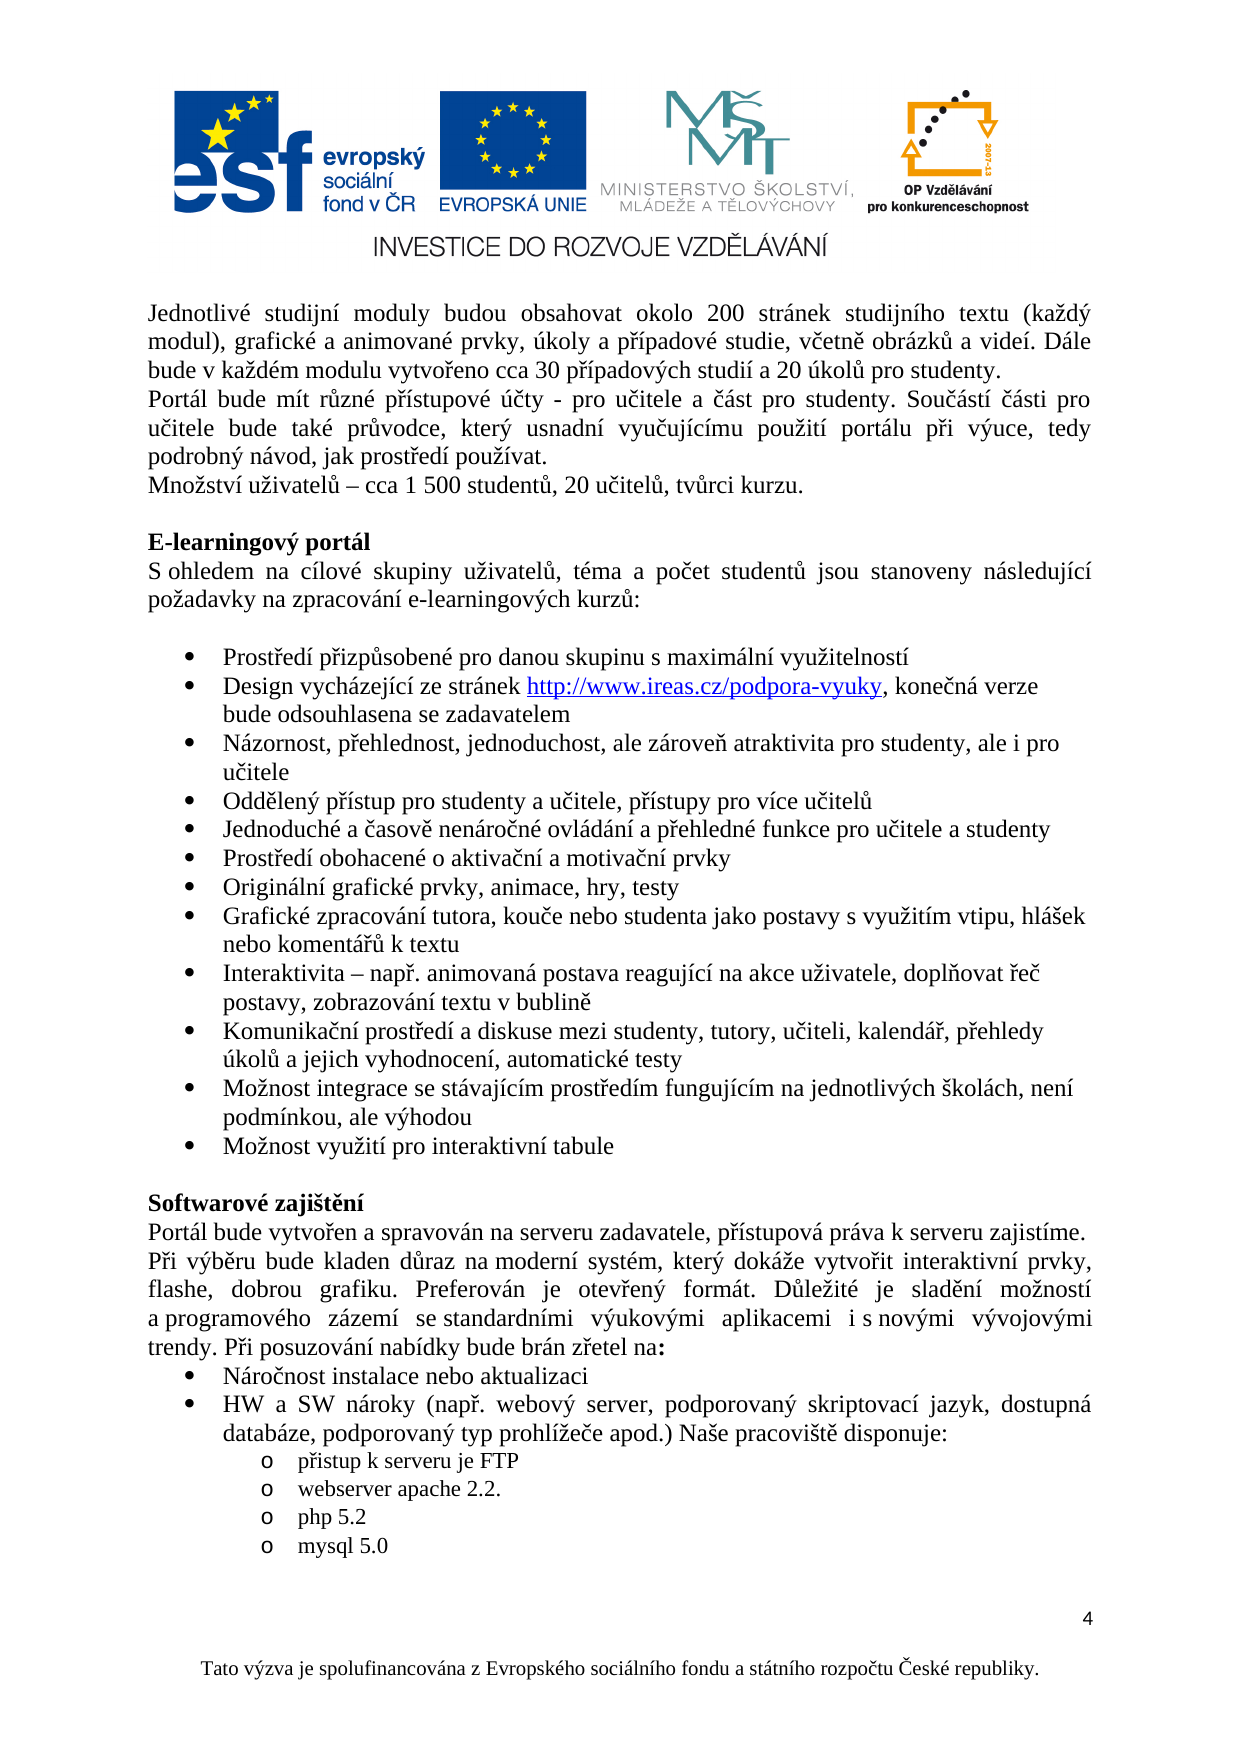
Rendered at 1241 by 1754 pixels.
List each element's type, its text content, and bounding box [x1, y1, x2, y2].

text Portál bude vytvořen a spravován na serveru zadavatele, přístupová práva k serveru zajistíme. [148, 1217, 1093, 1246]
list Názornost, přehlednost, jednoduchost, ale zároveň atraktivita pro studenty, ale i pro učitele [185, 728, 1093, 786]
text S ohledem na cílové skupiny uživatelů, téma a počet studentů jsou stanoveny následující požadavky na zpracování e-learningových kurzů: [148, 556, 1093, 613]
picture [147, 73, 1056, 273]
list přistup k serveru je FTP [260, 1447, 1093, 1475]
list Možnost integrace se stávajícím prostředím fungujícím na jednotlivých školách, není podmínkou, ale výhodou [185, 1073, 1093, 1131]
text Množství uživatelů – cca 1 500 studentů, 20 učitelů, tvůrci kurzu. [148, 470, 1093, 499]
list Grafické zpracování tutora, kouče nebo studenta jako postavy s využitím vtipu, hlášek nebo komentářů k textu [185, 901, 1093, 958]
list Možnost využití pro interaktivní tabule [185, 1131, 1093, 1159]
list Interaktivita – např. animovaná postava reagující na akce uživatele, doplňovat řeč postavy, zobrazování textu v bublině [185, 958, 1093, 1016]
list Originální grafické prvky, animace, hry, testy [185, 872, 1093, 901]
text Portál bude mít různé přístupové účty - pro učitele a část pro studenty. Součástí části pro učitele bude také průvodce, který usnadní vyučujícímu použití portálu při výuce, tedy podrobný návod, jak prostředí používat. [148, 384, 1093, 470]
text Při výběru bude kladen důraz na moderní systém, který dokáže vytvořit interaktivní prvky, flashe, dobrou grafiku. Preferován je otevřený formát. Důležité je sladění možností a programového zázemí se standardními výukovými aplikacemi i s novými vývojovými trendy. Při posuzování nabídky bude brán zřetel na: [148, 1246, 1093, 1361]
text Softwarové zajištění [148, 1188, 1093, 1217]
text E-learningový portál [148, 527, 1093, 556]
list Design vycházející ze stránek http://www.ireas.cz/podpora-vyuky, konečná verze bude odsouhlasena se zadavatelem [185, 671, 1093, 728]
list php 5.2 [260, 1503, 1093, 1532]
list webserver apache 2.2. [260, 1475, 1093, 1503]
list HW a SW nároky (např. webový server, podporovaný skriptovací jazyk, dostupná databáze, podporovaný typ prohlížeče apod.) Naše pracoviště disponuje: [185, 1389, 1093, 1447]
text Jednotlivé studijní moduly budou obsahovat okolo 200 stránek studijního textu (každý modul), grafické a animované prvky, úkoly a případové studie, včetně obrázků a videí. Dále bude v každém modulu vytvořeno cca 30 případových studií a 20 úkolů pro studenty. [148, 298, 1093, 384]
list Náročnost instalace nebo aktualizaci [185, 1361, 1093, 1389]
list Prostředí obohacené o aktivační a motivační prvky [185, 843, 1093, 872]
list Jednoduché a časově nenáročné ovládání a přehledné funkce pro učitele a studenty [185, 814, 1093, 843]
list Komunikační prostředí a diskuse mezi studenty, tutory, učiteli, kalendář, přehledy úkolů a jejich vyhodnocení, automatické testy [185, 1016, 1093, 1073]
list mysql 5.0 [260, 1532, 1093, 1560]
list Oddělený přístup pro studenty a učitele, přístupy pro více učitelů [185, 786, 1093, 814]
list Prostředí přizpůsobené pro danou skupinu s maximální využitelností [185, 642, 1093, 671]
